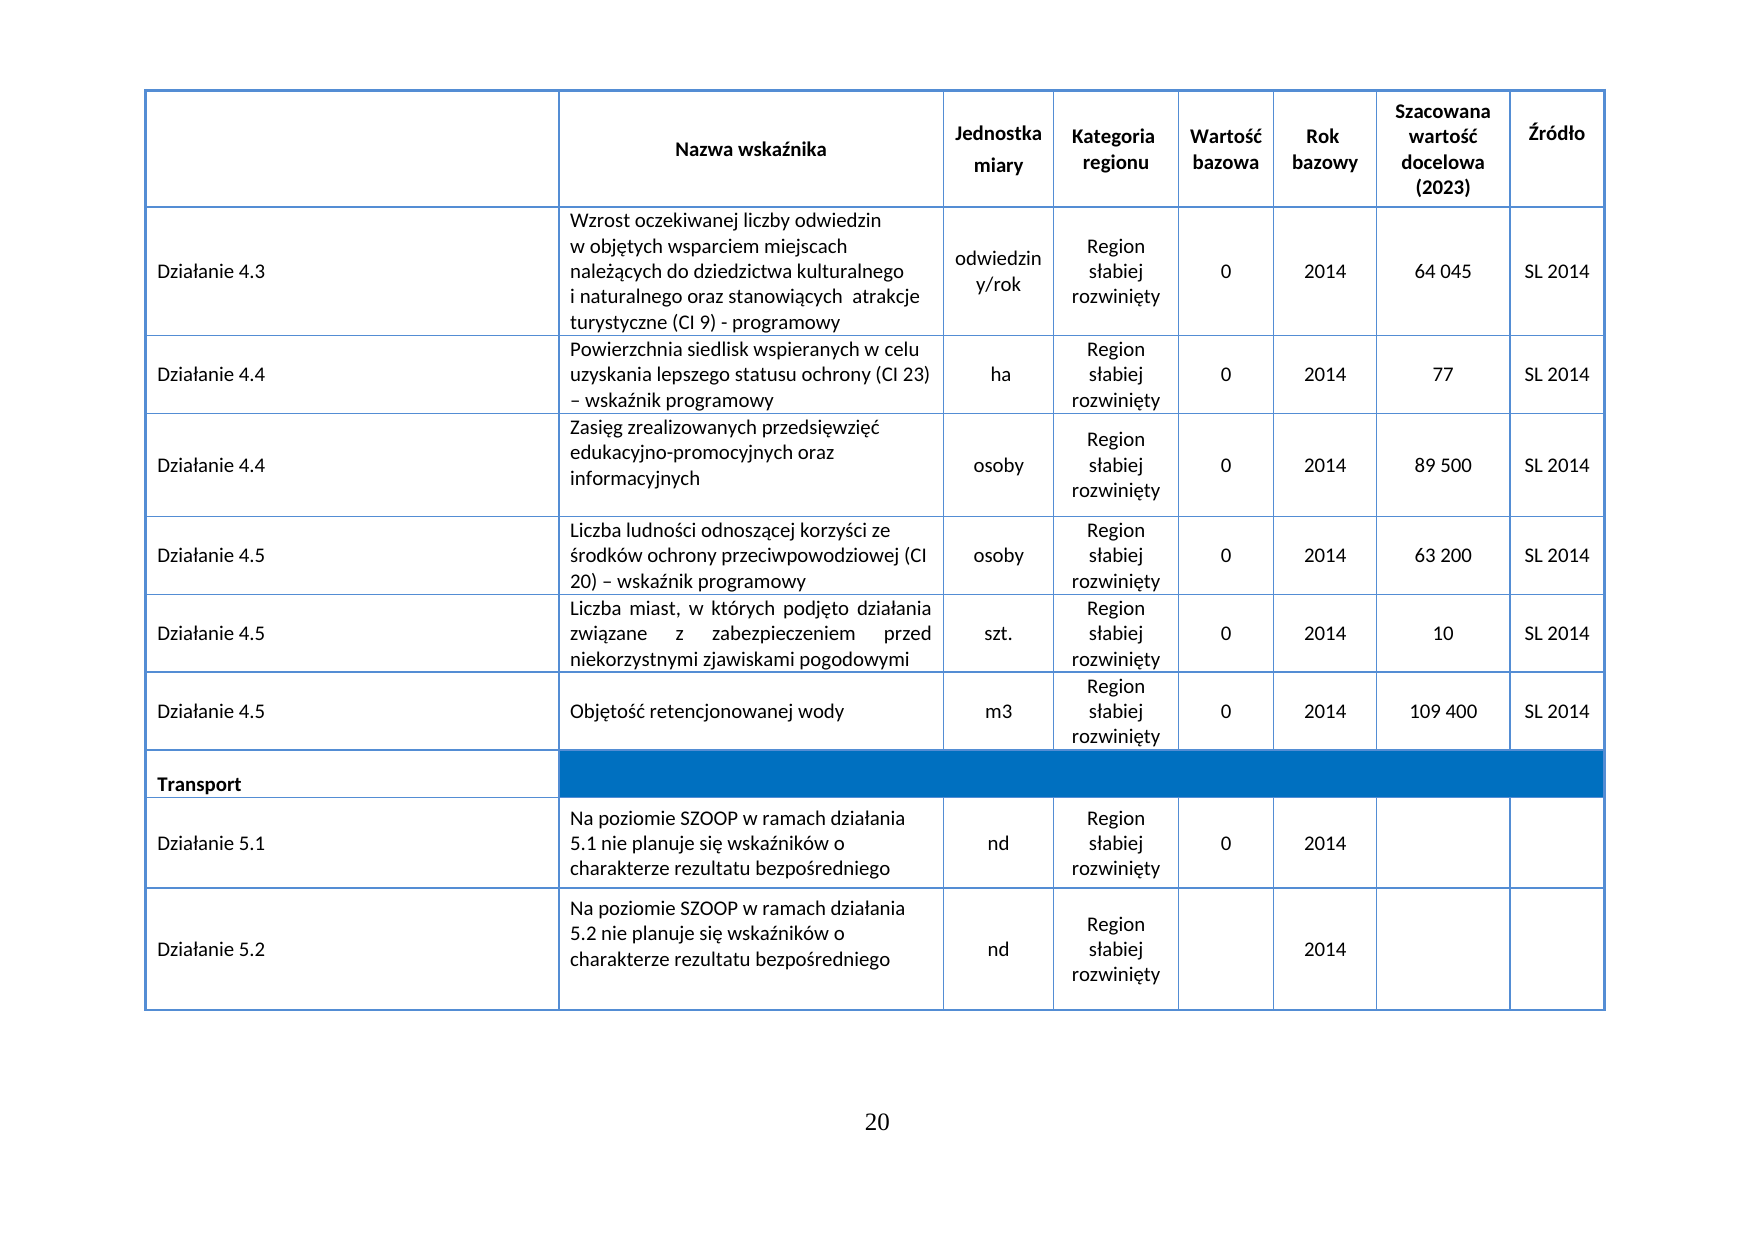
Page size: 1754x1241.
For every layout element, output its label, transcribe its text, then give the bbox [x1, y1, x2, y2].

table_cell Liczba ludności odnoszącej korzyści ze środków ochrony przeciwpowodziowej (CI 20) – wskaźnik programowy [560, 517, 943, 593]
table_cell SL 2014 [1511, 595, 1603, 671]
table_cell 109 400 [1377, 673, 1509, 749]
table_cell [1511, 889, 1603, 1009]
table_cell SL 2014 [1511, 414, 1603, 516]
table_cell Działanie 4.3 [147, 208, 558, 334]
table_cell 0 [1179, 336, 1273, 412]
table_cell Na poziomie SZOOP w ramach działania 5.1 nie planuje się wskaźników o charakterze rezultatu bezpośredniego [560, 798, 943, 887]
table_header Szacowana wartość docelowa (2023) [1377, 92, 1509, 206]
table_cell Region słabiej rozwinięty [1054, 673, 1178, 749]
table_cell Powierzchnia siedlisk wspieranych w celu uzyskania lepszego statusu ochrony (CI 23) – wskaźnik programowy [560, 336, 943, 412]
table_cell 10 [1377, 595, 1509, 671]
table_header Kategoria regionu [1054, 92, 1178, 206]
table_cell Region słabiej rozwinięty [1054, 798, 1178, 887]
table_cell 0 [1179, 798, 1273, 887]
table_cell m3 [944, 673, 1053, 749]
table_header Rok bazowy [1274, 92, 1376, 206]
table_cell Region słabiej rozwinięty [1054, 336, 1178, 412]
table_cell Region słabiej rozwinięty [1054, 889, 1178, 1009]
table_header Wartość bazowa [1179, 92, 1273, 206]
table_header Jednostka miary [944, 92, 1053, 206]
table_cell Wzrost oczekiwanej liczby odwiedzin w objętych wsparciem miejscach należących do dziedzictwa kulturalnego i naturalnego oraz stanowiących atrakcje turystyczne (CI 9) - programowy [560, 208, 943, 334]
table_cell osoby [944, 517, 1053, 593]
table_cell [1377, 798, 1509, 887]
table_cell szt. [944, 595, 1053, 671]
table_cell Liczba miast, w których podjęto działania związane z zabezpieczeniem przed niekorzystnymi zjawiskami pogodowymi [560, 595, 943, 671]
table_cell 2014 [1274, 336, 1376, 412]
table_cell Działanie 5.1 [147, 798, 558, 887]
table_cell Działanie 4.5 [147, 673, 558, 749]
table_cell Działanie 4.4 [147, 414, 558, 516]
table_cell 0 [1179, 595, 1273, 671]
table_cell Działanie 4.5 [147, 595, 558, 671]
table_cell Objętość retencjonowanej wody [560, 673, 943, 749]
table_cell 0 [1179, 208, 1273, 334]
table_cell Region słabiej rozwinięty [1054, 414, 1178, 516]
table_cell 2014 [1274, 798, 1376, 887]
table_cell 0 [1179, 517, 1273, 593]
table_cell 0 [1179, 414, 1273, 516]
table_cell 77 [1377, 336, 1509, 412]
table_cell [1377, 889, 1509, 1009]
table_cell Zasięg zrealizowanych przedsięwzięć edukacyjno-promocyjnych oraz informacyjnych [560, 414, 943, 516]
table_cell 2014 [1274, 517, 1376, 593]
table_cell Region słabiej rozwinięty [1054, 595, 1178, 671]
table_cell 2014 [1274, 208, 1376, 334]
table_cell SL 2014 [1511, 517, 1603, 593]
table_header Nazwa wskaźnika [560, 92, 943, 206]
table_header Źródło [1511, 92, 1603, 206]
table_cell 0 [1179, 673, 1273, 749]
table_cell SL 2014 [1511, 673, 1603, 749]
table_cell [560, 751, 1603, 797]
table_cell 2014 [1274, 595, 1376, 671]
table_cell osoby [944, 414, 1053, 516]
table_cell nd [944, 798, 1053, 887]
table_header [147, 92, 558, 206]
table_cell 2014 [1274, 414, 1376, 516]
table_cell ha [944, 336, 1053, 412]
table_cell 2014 [1274, 889, 1376, 1009]
table_cell SL 2014 [1511, 208, 1603, 334]
table_cell Działanie 4.4 [147, 336, 558, 412]
table_cell [1179, 889, 1273, 1009]
table_cell Na poziomie SZOOP w ramach działania 5.2 nie planuje się wskaźników o charakterze rezultatu bezpośredniego [560, 889, 943, 1009]
table_cell 89 500 [1377, 414, 1509, 516]
table_cell 64 045 [1377, 208, 1509, 334]
table_cell Transport [147, 751, 558, 797]
table_cell Region słabiej rozwinięty [1054, 208, 1178, 334]
table_cell odwiedziny/rok [944, 208, 1053, 334]
table_cell Działanie 5.2 [147, 889, 558, 1009]
table_cell nd [944, 889, 1053, 1009]
table_cell SL 2014 [1511, 336, 1603, 412]
table_cell 2014 [1274, 673, 1376, 749]
table_cell [1511, 798, 1603, 887]
table_cell Region słabiej rozwinięty [1054, 517, 1178, 593]
table_cell 63 200 [1377, 517, 1509, 593]
table_cell Działanie 4.5 [147, 517, 558, 593]
